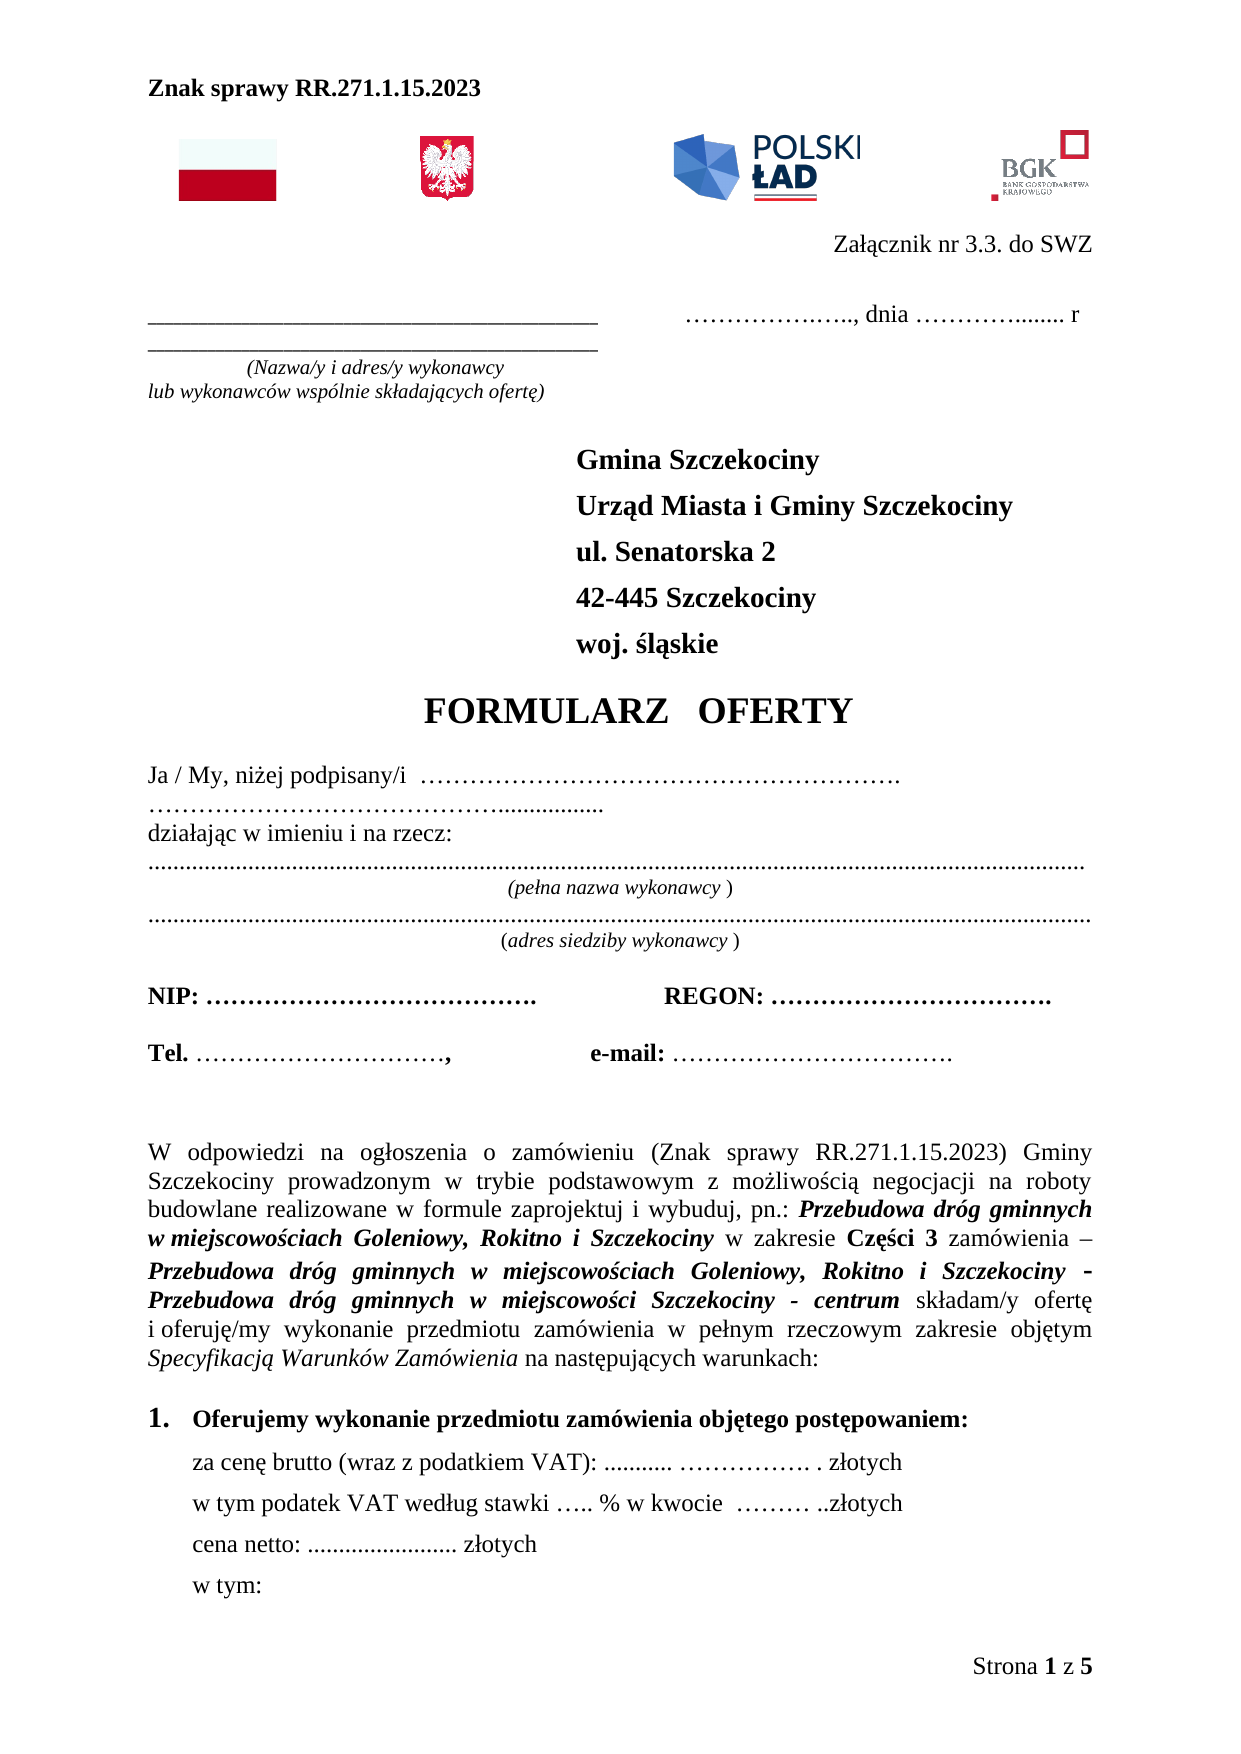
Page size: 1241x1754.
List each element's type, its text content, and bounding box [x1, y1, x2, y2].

title woj. śląskie [576, 626, 1093, 659]
text ....................................................................................................................................................... [148, 899, 1093, 928]
text za cenę brutto (wraz z podatkiem VAT): ........... ……………. . złotych [192, 1447, 1093, 1475]
text (adres siedziby wykonawcy ) [148, 928, 1093, 952]
text działając w imieniu i na rzecz: [148, 818, 1093, 846]
picture [991, 130, 1089, 201]
text Gmina Szczekociny [576, 442, 1093, 475]
text cena netto: ........................ złotych [192, 1529, 1093, 1558]
text 42-445 Szczekociny [576, 580, 1093, 613]
text w tym: [192, 1570, 1093, 1599]
picture [673, 134, 860, 201]
list Oferujemy wykonanie przedmiotu zamówienia objętego postępowaniem: [148, 1401, 1093, 1434]
text Urząd Miasta i Gminy Szczekociny [576, 488, 1093, 521]
text (pełna nazwa wykonawcy ) [148, 875, 1093, 899]
text _____________________________________________________ [148, 328, 1093, 355]
text Ja / My, niżej podpisany/i ………………………………………………….……………………………………................. [148, 760, 1093, 818]
picture [420, 136, 474, 201]
text Załącznik nr 3.3. do SWZ [148, 229, 1093, 258]
text NIP: …………………………………. REGON: ……………………………. [148, 981, 1093, 1009]
picture [178, 139, 277, 201]
text W odpowiedzi na ogłoszenia o zamówieniu (Znak sprawy RR.271.1.15.2023) Gminy Szczekociny prowadzonym w trybie podstawowym z możliwością negocjacji na roboty budowlane realizowane w formule zaprojektuj i wybuduj, pn.: Przebudowa dróg gminnych w miejscowościach Goleniowy, Rokitno i Szczekociny w zakresie Części 3 zamówienia – Przebudowa dróg gminnych w miejscowościach Goleniowy, Rokitno i Szczekociny - Przebudowa dróg gminnych w miejscowości Szczekociny - centrum składam/y ofertę i oferuję/my wykonanie przedmiotu zamówienia w pełnym rzeczowym zakresie objętym Specyfikacją Warunków Zamówienia na następujących warunkach: [148, 1137, 1093, 1372]
text _____________________________________________________ …………….….., dnia …………........ r [148, 299, 1093, 328]
text lub wykonawców wspólnie składających ofertę) [148, 379, 1093, 403]
text ul. Senatorska 2 [576, 534, 1093, 567]
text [192, 1488, 1093, 1517]
text FORMULARZ OFERTY [185, 688, 1093, 731]
text (Nazwa/y i adres/y wykonawcy [148, 355, 1093, 379]
text Tel. …………………………, e-mail: ……………………………. [148, 1038, 1093, 1067]
text ...................................................................................................................................................... [148, 846, 1093, 875]
